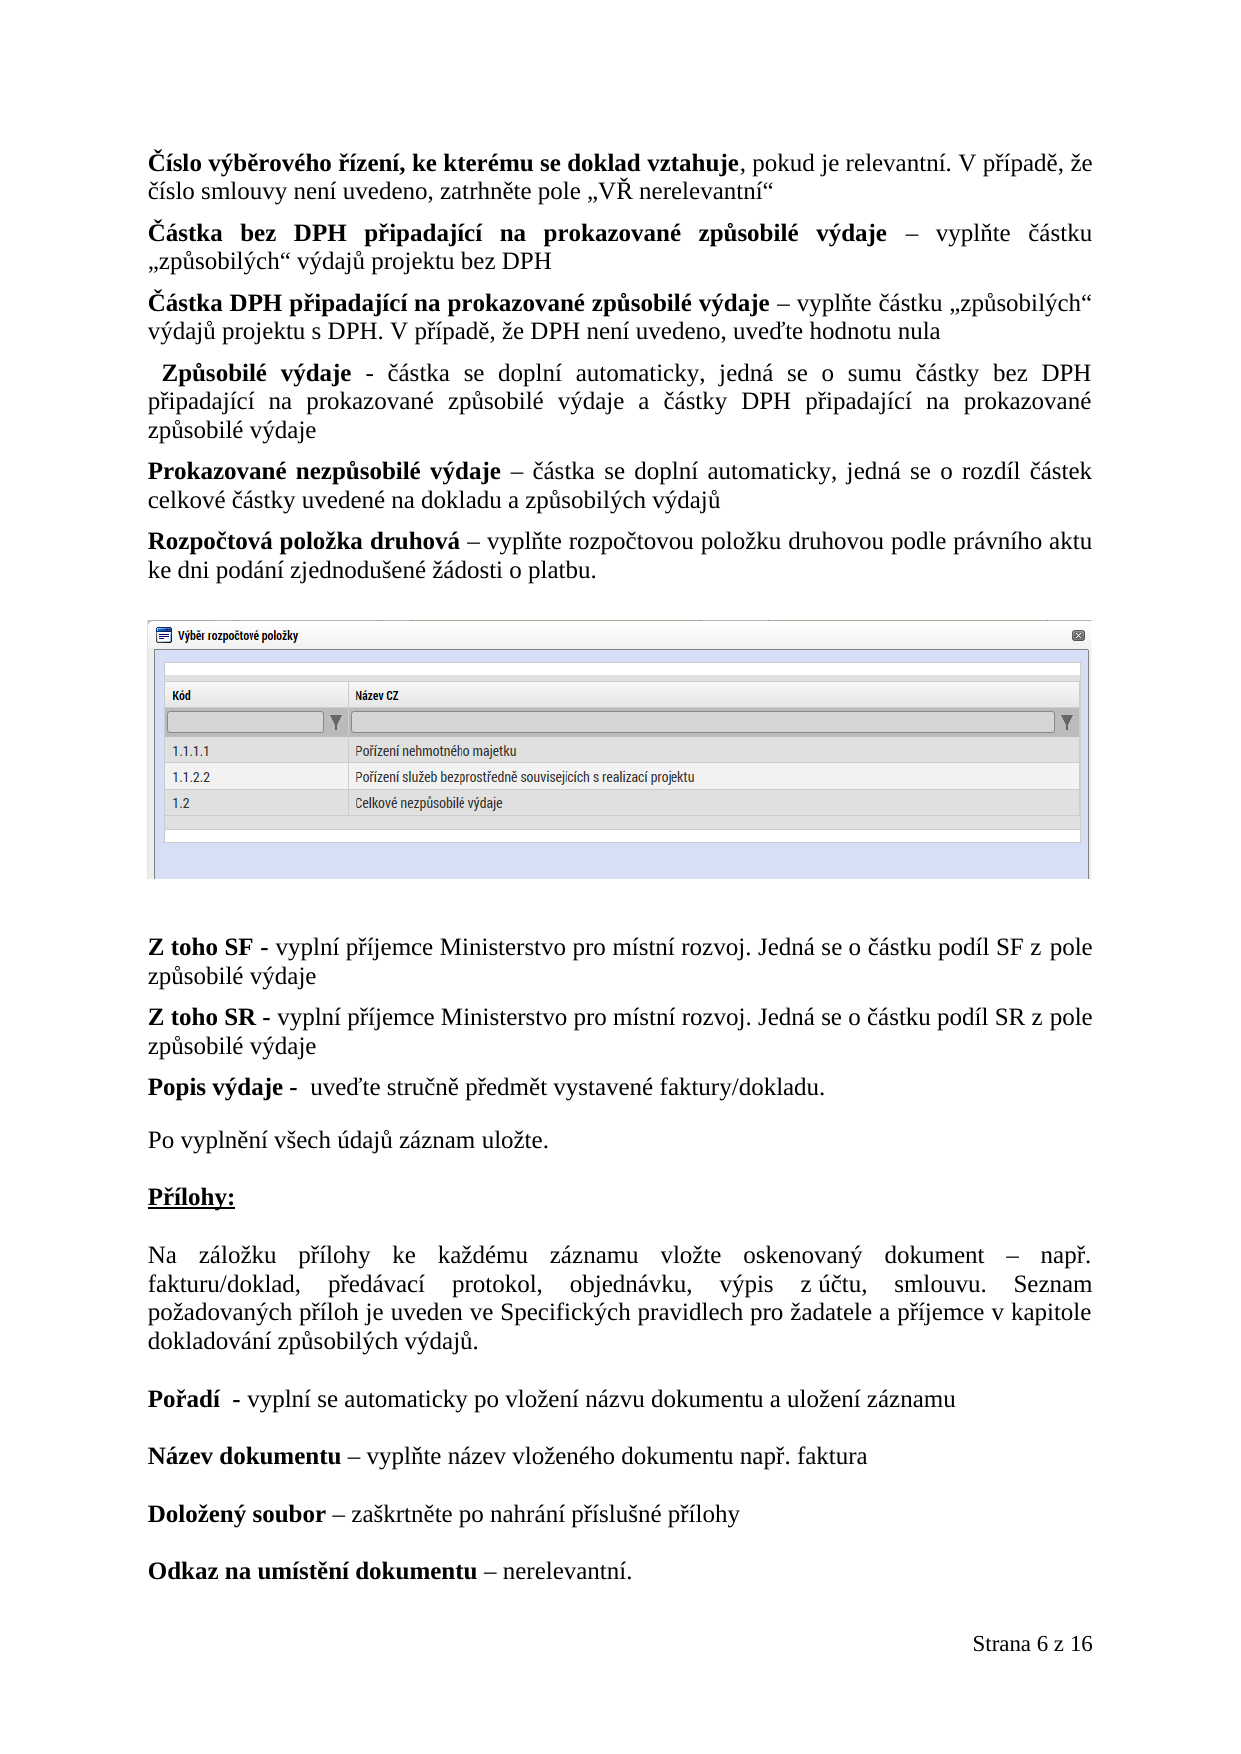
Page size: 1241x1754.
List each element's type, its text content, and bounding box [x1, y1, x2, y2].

text Po vyplnění všech údajů záznam uložte. [148, 1125, 1092, 1154]
text Doložený soubor – zaškrtněte po nahrání příslušné přílohy [148, 1499, 1092, 1527]
text Pořadí - vyplní se automaticky po vložení názvu dokumentu a uložení záznamu [148, 1384, 1092, 1412]
text Název dokumentu – vyplňte název vloženého dokumentu např. faktura [148, 1441, 1092, 1470]
text Prokazované nezpůsobilé výdaje – částka se doplní automaticky, jedná se o rozdíl částek celkové částky uvedené na dokladu a způsobilých výdajů [148, 456, 1092, 514]
text Částka bez DPH připadající na prokazované způsobilé výdaje – vyplňte částku „způsobilých“ výdajů projektu bez DPH [148, 218, 1092, 275]
text Odkaz na umístění dokumentu – nerelevantní. [148, 1556, 1092, 1585]
text Přílohy: [148, 1182, 1092, 1211]
text Rozpočtová položka druhová – vyplňte rozpočtovou položku druhovou podle právního aktu ke dni podání zjednodušené žádosti o platbu. [148, 526, 1092, 584]
text Na záložku přílohy ke každému záznamu vložte oskenovaný dokument – např. fakturu/doklad, předávací protokol, objednávku, výpis z účtu, smlouvu. Seznam požadovaných příloh je uveden ve Specifických pravidlech pro žadatele a příjemce v kapitole dokladování způsobilých výdajů. [148, 1240, 1092, 1355]
text Z toho SR - vyplní příjemce Ministerstvo pro místní rozvoj. Jedná se o částku podíl SR z pole způsobilé výdaje [148, 1002, 1092, 1059]
text Z toho SF - vyplní příjemce Ministerstvo pro místní rozvoj. Jedná se o částku podíl SF z pole způsobilé výdaje [148, 932, 1092, 989]
text Částka DPH připadající na prokazované způsobilé výdaje – vyplňte částku „způsobilých“ výdajů projektu s DPH. V případě, že DPH není uvedeno, uveďte hodnotu nula [148, 288, 1092, 345]
picture [147, 620, 1092, 879]
text Způsobilé výdaje - částka se doplní automaticky, jedná se o sumu částky bez DPH připadající na prokazované způsobilé výdaje a částky DPH připadající na prokazované způsobilé výdaje [148, 358, 1092, 444]
text Popis výdaje - uveďte stručně předmět vystavené faktury/dokladu. [148, 1072, 1092, 1101]
text Číslo výběrového řízení, ke kterému se doklad vztahuje, pokud je relevantní. V případě, že číslo smlouvy není uvedeno, zatrhněte pole „VŘ nerelevantní“ [148, 148, 1092, 205]
